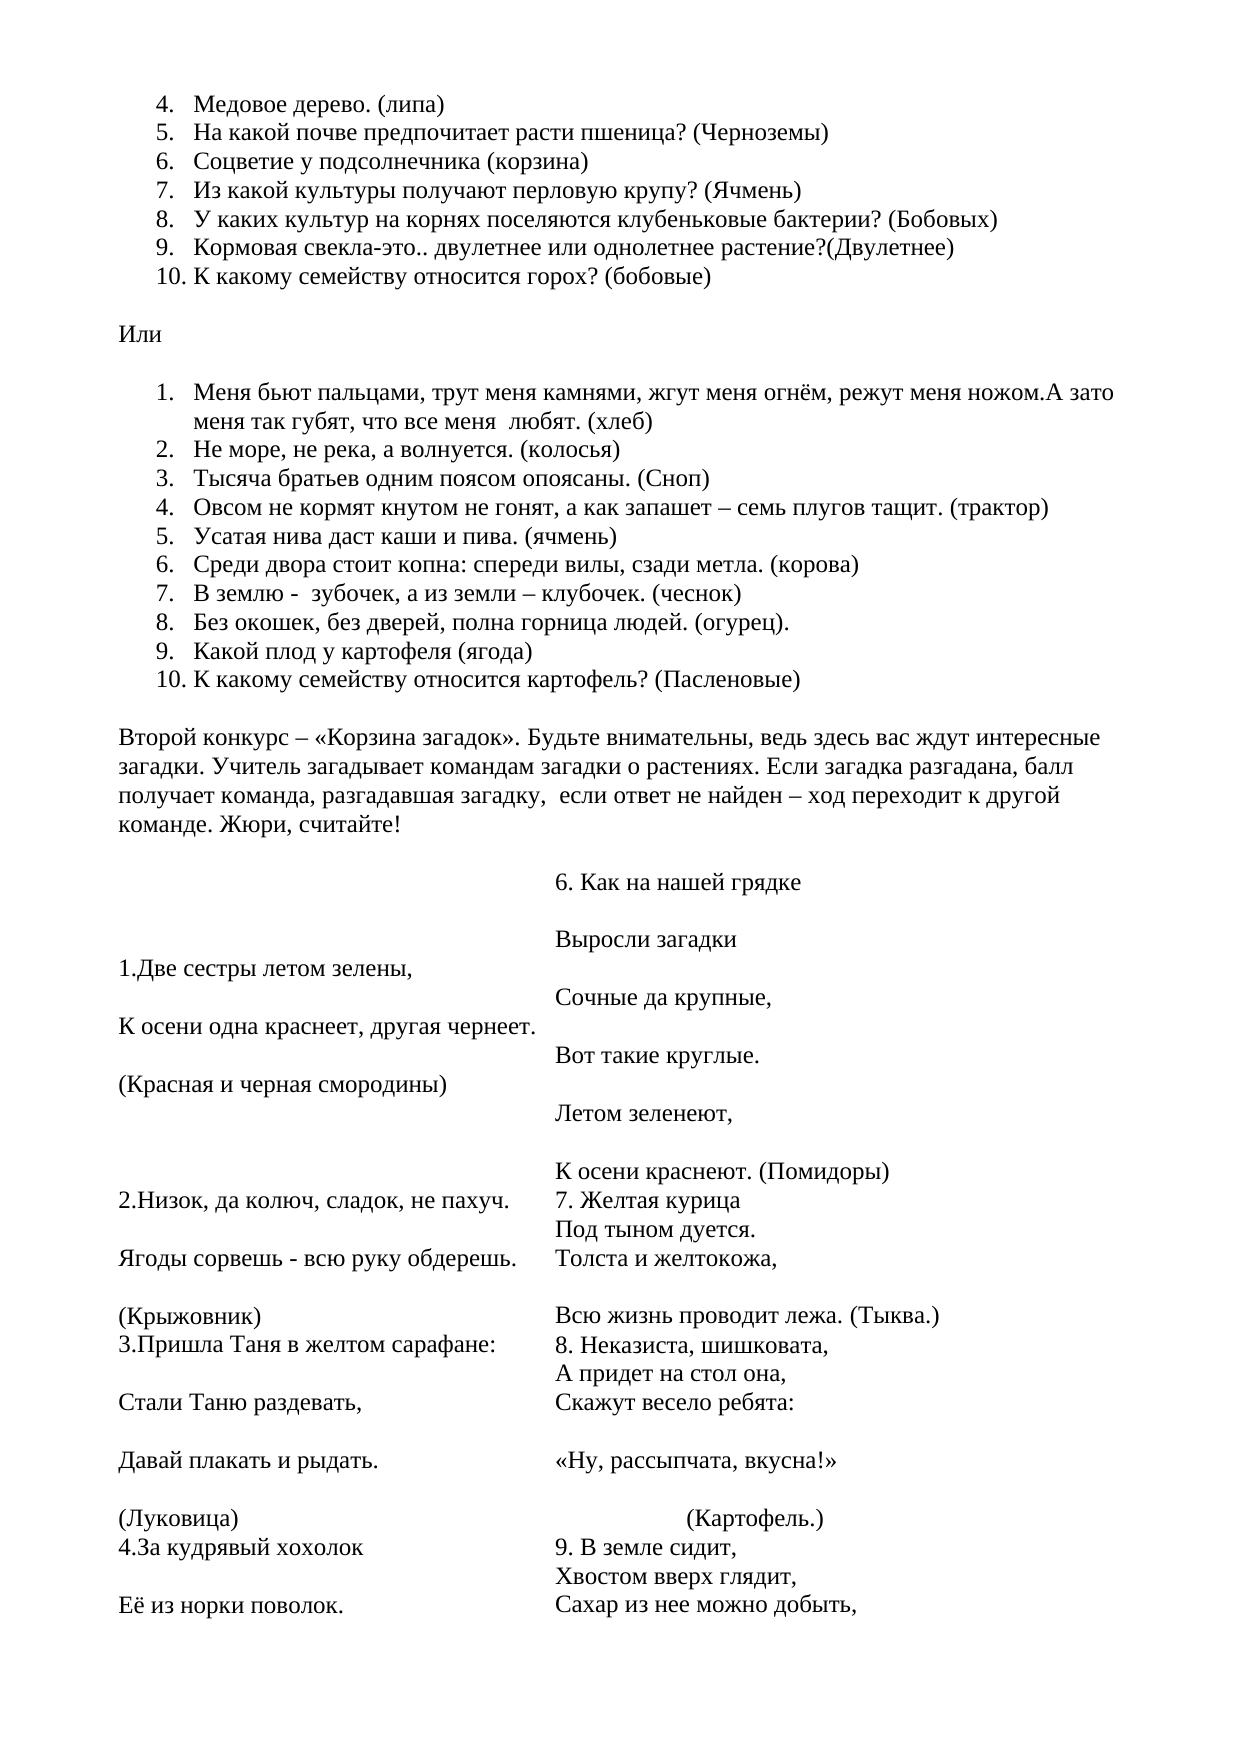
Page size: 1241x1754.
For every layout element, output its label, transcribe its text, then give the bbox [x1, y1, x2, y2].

text Или [118, 319, 1152, 348]
list Медовое дерево. (липа) [156, 89, 1152, 117]
table_cell 8. Неказиста, шишковата, А придет на стол она, Скажут весело ребята: «Ну, рассыпчата, вкусна!» (Картофель.) [555, 1330, 1030, 1532]
list Соцветие у подсолнечника (корзина) [156, 146, 1152, 175]
list Какой плод у картофеля (ягода) [156, 636, 1152, 664]
list Не море, не река, а волнуется. (колосья) [156, 434, 1152, 463]
list Овсом не кормят кнутом не гонят, а как запашет – семь плугов тащит. (трактор) [156, 492, 1152, 521]
list На какой почве предпочитает расти пшеница? (Черноземы) [156, 117, 1152, 146]
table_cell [555, 1532, 1030, 1648]
table_cell 7. Желтая курица Под тыном дуется. Толста и желтокожа, Всю жизнь проводит лежа. (Тыква.) [555, 1185, 1030, 1329]
table_header 1.Две сестры летом зелены, К осени одна краснеет, другая чернеет. (Красная и черная смородины) [118, 867, 555, 1185]
list В землю - зубочек, а из земли – клубочек. (чеснок) [156, 578, 1152, 607]
list К какому семейству относится горох? (бобовые) [156, 261, 1152, 290]
table_cell 2.Низок, да колюч, сладок, не пахуч. Ягоды сорвешь - всю руку обдерешь. (Крыжовник) [118, 1185, 555, 1329]
table_header 6. Как на нашей грядке Выросли загадки Сочные да крупные, Вот такие круглые. Летом зеленеют, К осени краснеют. (Помидоры) [555, 867, 1030, 1185]
list Тысяча братьев одним поясом опоясаны. (Сноп) [156, 463, 1152, 492]
text Второй конкурс – «Корзина загадок». Будьте внимательны, ведь здесь вас ждут интересные загадки. Учитель загадывает командам загадки о растениях. Если загадка разгадана, балл получает команда, разгадавшая загадку, если ответ не найден – ход переходит к другой команде. Жюри, считайте! [118, 722, 1152, 837]
list Меня бьют пальцами, трут меня камнями, жгут меня огнём, режут меня ножом.А зато меня так губят, что все меня любят. (хлеб) [156, 377, 1152, 434]
list Среди двора стоит копна: спереди вилы, сзади метла. (корова) [156, 549, 1152, 578]
list У каких культур на корнях поселяются клубеньковые бактерии? (Бобовых) [156, 204, 1152, 232]
list Усатая нива даст каши и пива. (ячмень) [156, 521, 1152, 549]
table_cell 3.Пришла Таня в желтом сарафане: Стали Таню раздевать, Давай плакать и рыдать. (Луковица) [118, 1330, 555, 1532]
list Без окошек, без дверей, полна горница людей. (огурец). [156, 607, 1152, 636]
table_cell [118, 1532, 555, 1648]
list Из какой культуры получают перловую крупу? (Ячмень) [156, 175, 1152, 204]
list К какому семейству относится картофель? (Пасленовые) [156, 664, 1152, 693]
list Кормовая свекла-это.. двулетнее или однолетнее растение?(Двулетнее) [156, 232, 1152, 261]
